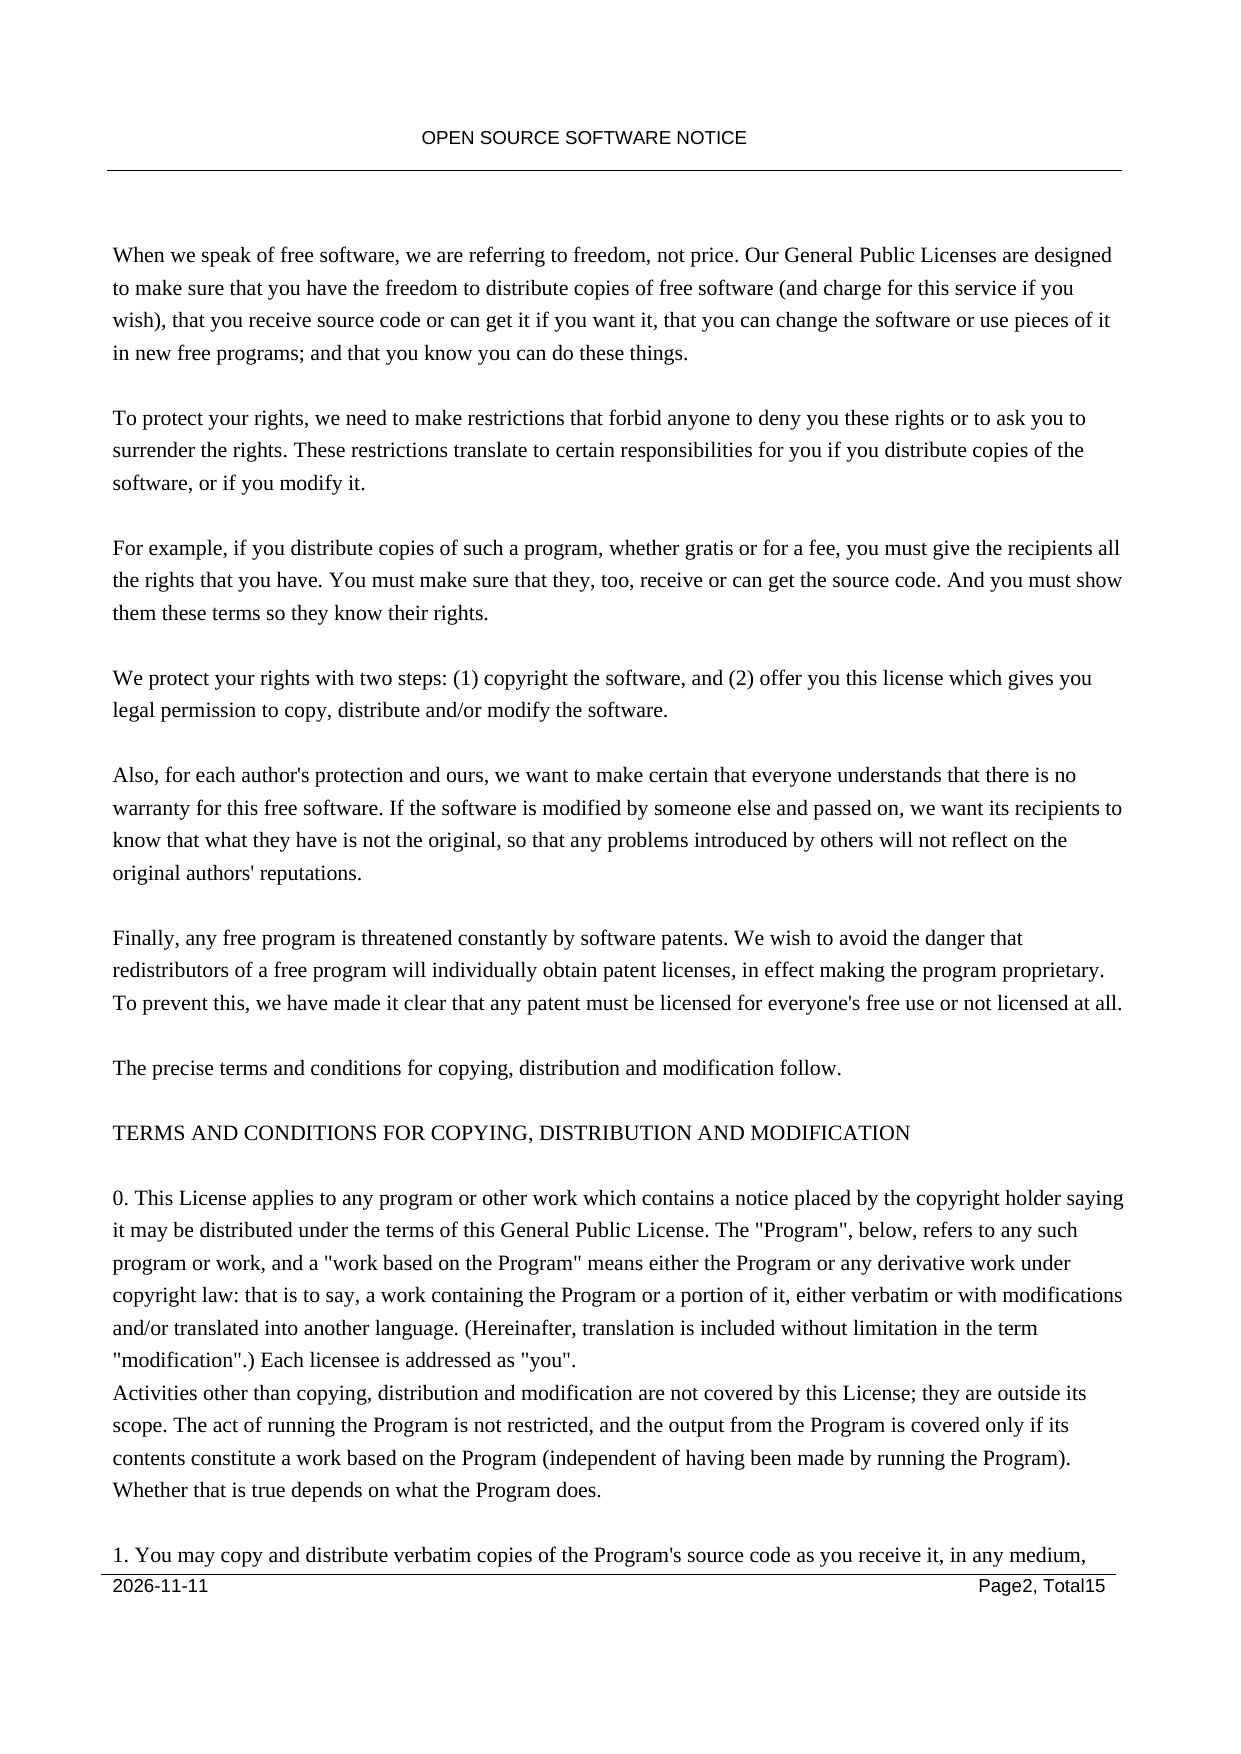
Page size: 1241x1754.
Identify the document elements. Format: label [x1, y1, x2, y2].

text [112, 206, 1128, 1571]
